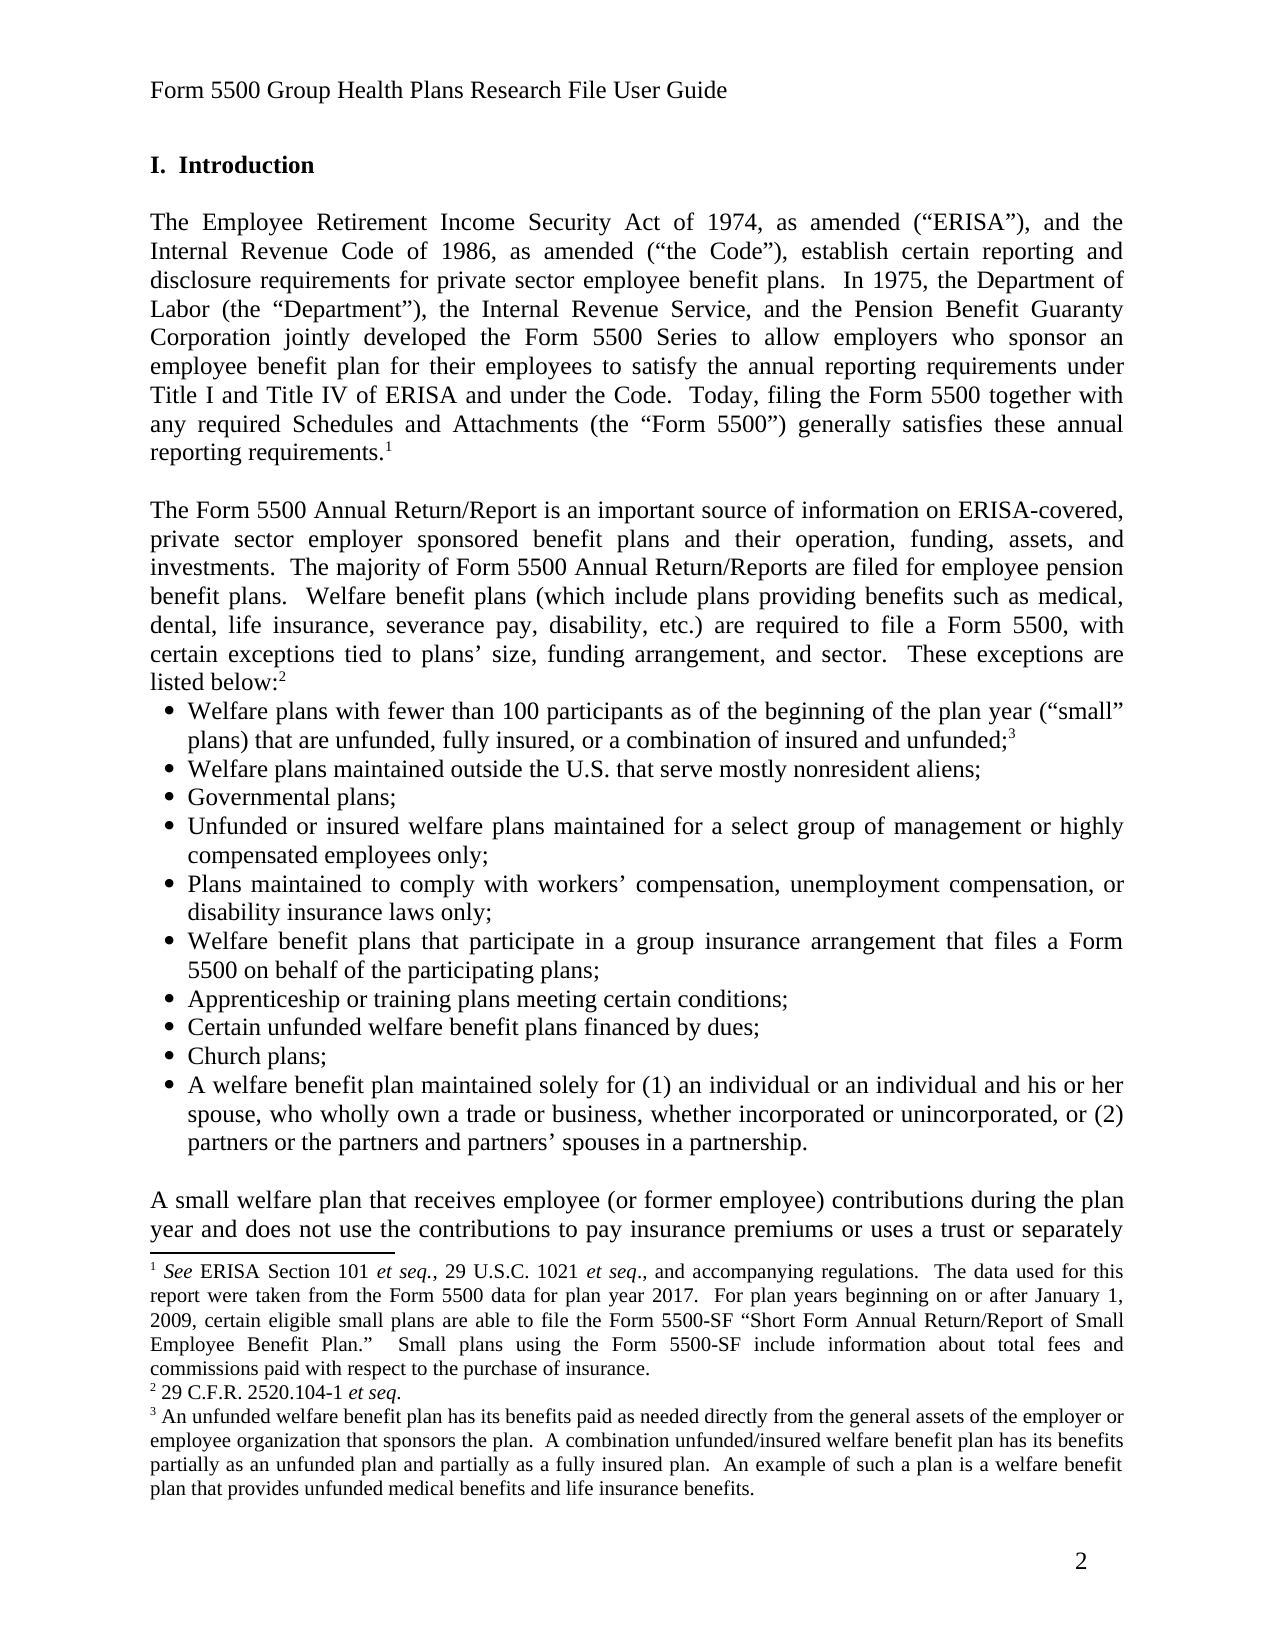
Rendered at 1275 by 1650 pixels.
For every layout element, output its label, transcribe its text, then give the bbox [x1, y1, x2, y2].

subtitle I. Introduction [150, 150, 1125, 179]
list Apprenticeship or training plans meeting certain conditions; [165, 984, 1125, 1012]
list Plans maintained to comply with workers’ compensation, unemployment compensation, or disability insurance laws only; [165, 869, 1125, 926]
list Welfare benefit plans that participate in a group insurance arrangement that files a Form 5500 on behalf of the participating plans; [165, 926, 1125, 984]
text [150, 1185, 1125, 1242]
list Governmental plans; [165, 782, 1125, 811]
list Church plans; [165, 1041, 1125, 1070]
text The Form 5500 Annual Return/Report is an important source of information on ERISA-covered, private sector employer sponsored benefit plans and their operation, funding, assets, and investments. The majority of Form 5500 Annual Return/Reports are filed for employee pension benefit plans. Welfare benefit plans (which include plans providing benefits such as medical, dental, life insurance, severance pay, disability, etc.) are required to file a Form 5500, with certain exceptions tied to plans’ size, funding arrangement, and sector. These exceptions are listed below: [150, 495, 1125, 696]
list Welfare plans with fewer than 100 participants as of the beginning of the plan year (“small” plans) that are unfunded, fully insured, or a combination of insured and unfunded; [165, 696, 1125, 754]
text The Employee Retirement Income Security Act of 1974, as amended (“ERISA”), and the Internal Revenue Code of 1986, as amended (“the Code”), establish certain reporting and disclosure requirements for private sector employee benefit plans. In 1975, the Department of Labor (the “Department”), the Internal Revenue Service, and the Pension Benefit Guaranty Corporation jointly developed the Form 5500 Series to allow employers who sponsor an employee benefit plan for their employees to satisfy the annual reporting requirements under Title I and Title IV of ERISA and under the Code. Today, filing the Form 5500 together with any required Schedules and Attachments (the “Form 5500”) generally satisfies these annual reporting requirements. [150, 207, 1125, 466]
list Unfunded or insured welfare plans maintained for a select group of management or highly compensated employees only; [165, 811, 1125, 869]
list A welfare benefit plan maintained solely for (1) an individual or an individual and his or her spouse, who wholly own a trade or business, whether incorporated or unincorporated, or (2) partners or the partners and partners’ spouses in a partnership. [165, 1070, 1125, 1156]
list Certain unfunded welfare benefit plans financed by dues; [165, 1012, 1125, 1041]
list Welfare plans maintained outside the U.S. that serve mostly nonresident aliens; [165, 754, 1125, 782]
